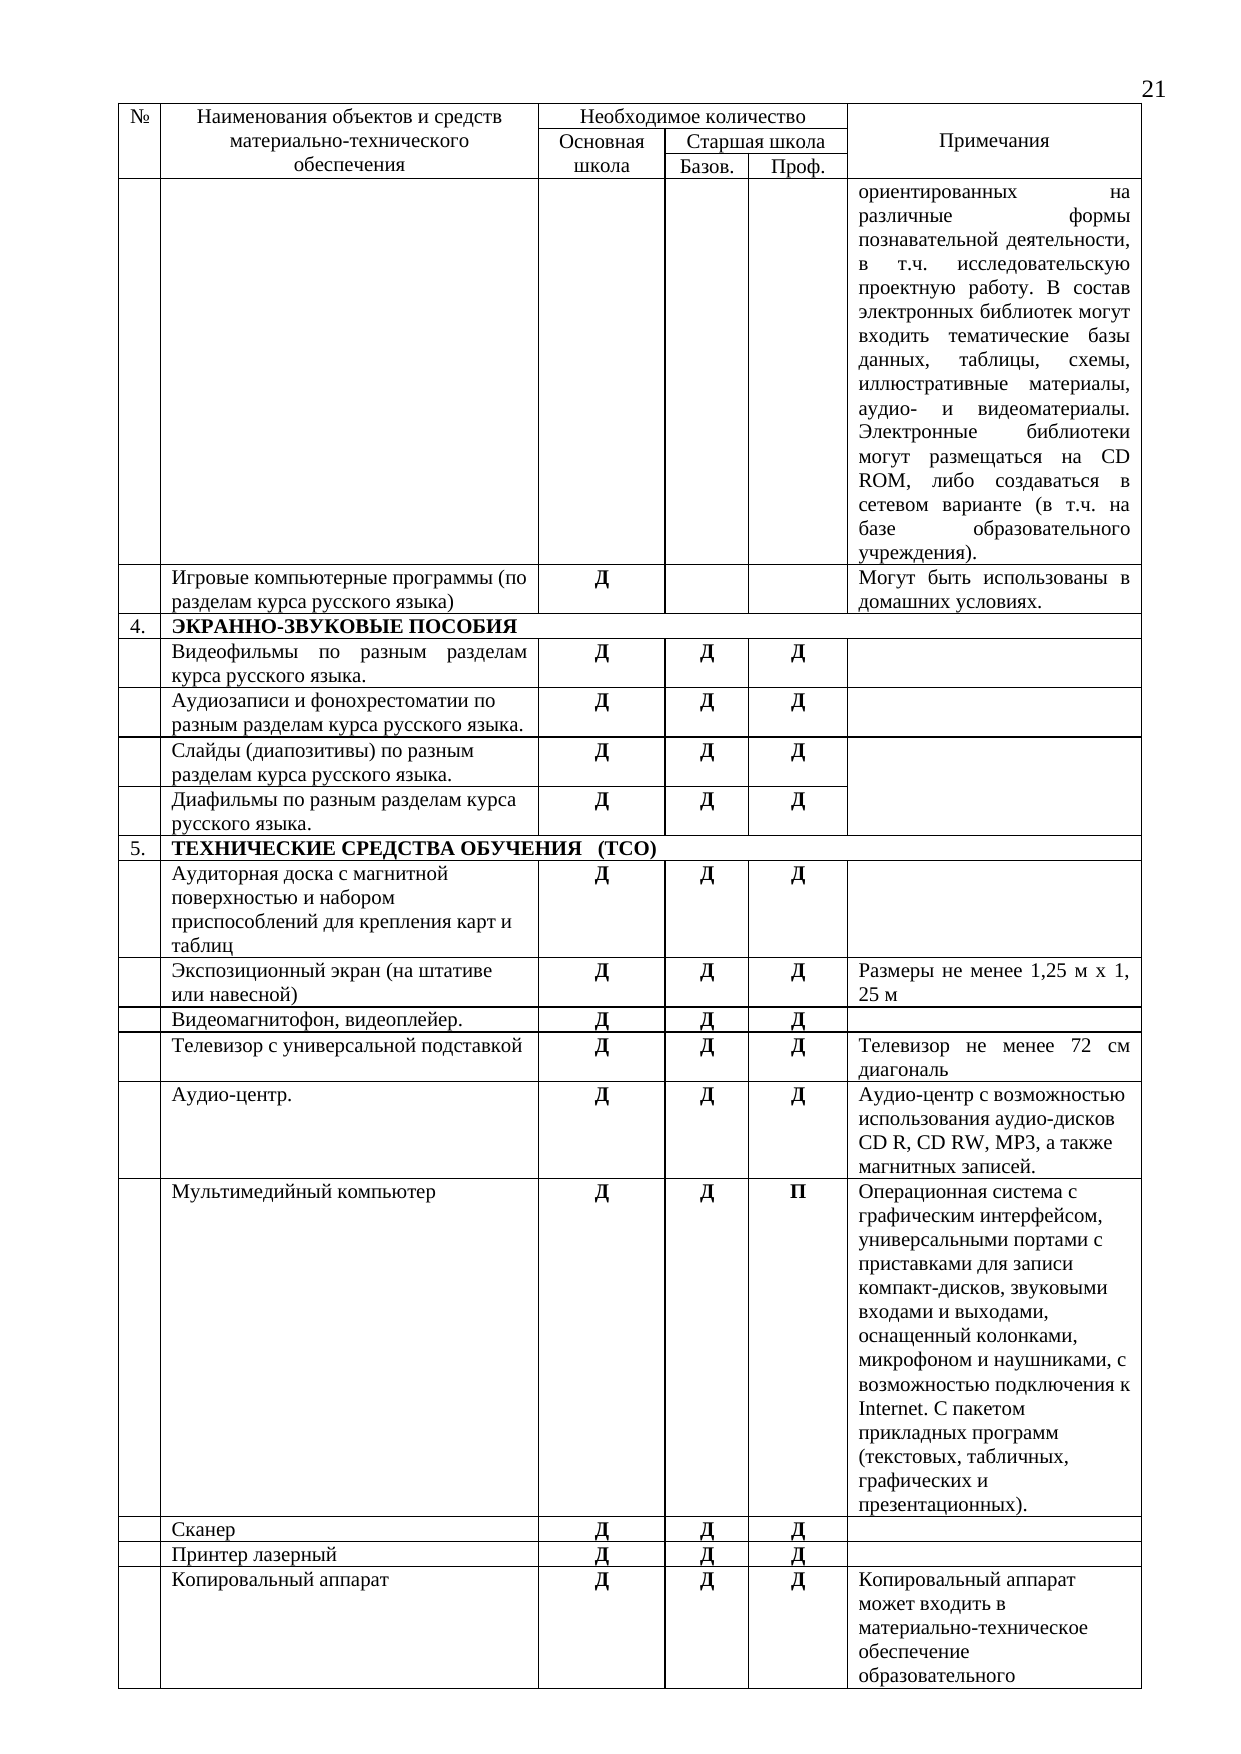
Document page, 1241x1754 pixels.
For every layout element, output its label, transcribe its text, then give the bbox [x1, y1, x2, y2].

table_cell Д [749, 861, 847, 957]
table_cell Аудио-центр с возможностью использования аудио-дисков CD R, CD RW, MP3, а также магнитных записей. [848, 1082, 1141, 1178]
table_cell [119, 688, 160, 736]
table_header Примечания [848, 104, 1141, 178]
table_cell Могут быть использованы в домашних условиях. [848, 565, 1141, 613]
table_cell Слайды (диапозитивы) по разным разделам курса русского языка. [161, 738, 538, 786]
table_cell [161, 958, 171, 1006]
table_cell Аудио-центр. [161, 1082, 538, 1178]
table_cell Д [666, 958, 748, 1006]
table_cell Д [666, 639, 748, 687]
table_cell Д [539, 1179, 664, 1516]
table_cell [119, 738, 160, 786]
table_cell [848, 639, 1141, 687]
table_cell [119, 861, 160, 957]
table_cell Д [539, 958, 664, 1006]
table_cell Операционная система с графическим интерфейсом, универсальными портами с приставками для записи компакт-дисков, звуковыми входами и выходами, оснащенный колонками, микрофоном и наушниками, с возможностью подключения к Internet. С пакетом прикладных программ (текстовых, табличных, графических и презентационных). [848, 1179, 1141, 1516]
table_cell [119, 1179, 160, 1516]
table_cell Д [749, 738, 847, 786]
table_cell Д [539, 738, 664, 786]
table_cell Телевизор с универсальной подставкой [161, 1033, 538, 1081]
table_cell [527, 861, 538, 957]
table_cell [119, 1517, 160, 1541]
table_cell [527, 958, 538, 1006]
table_cell Д [749, 179, 847, 564]
table_cell Д [666, 1033, 748, 1081]
table_cell Д [539, 1082, 664, 1178]
table_cell Копировальный аппарат [161, 1567, 538, 1687]
table_cell Д [749, 1008, 847, 1031]
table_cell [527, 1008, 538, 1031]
table_cell [848, 1542, 1141, 1566]
table_cell Принтер лазерный [161, 1542, 538, 1566]
table_cell Размеры не менее 1,25 м х 1, 25 м [848, 958, 1141, 1006]
table_cell Д [749, 958, 847, 1006]
table_cell Д [539, 688, 664, 736]
table_cell Аудиозаписи и фонохрестоматии по разным разделам курса русского языка. [161, 688, 538, 736]
table_cell Видеофильмы по разным разделам курса русского языка. [161, 639, 538, 687]
table_cell Д [666, 738, 748, 786]
table_cell Д [666, 1082, 748, 1178]
table_cell [749, 565, 847, 613]
table_cell Д [749, 787, 847, 835]
table_cell Д [666, 861, 748, 957]
table_cell [119, 565, 160, 613]
table_cell [119, 787, 160, 835]
table_cell Д [539, 1008, 664, 1031]
table_cell [848, 1008, 1141, 1031]
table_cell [848, 1567, 1141, 1687]
table_cell Д [539, 1567, 664, 1687]
table_cell Д [539, 179, 664, 564]
table_cell Игровые компьютерные программы (по разделам курса русского языка) [161, 565, 538, 613]
table_cell [119, 958, 160, 1006]
table_cell Проф. [749, 154, 847, 178]
table_cell [119, 1542, 160, 1566]
table_cell Д [666, 1517, 748, 1541]
table_cell Д [539, 787, 664, 835]
table_cell Д [666, 1008, 748, 1031]
table_cell Д [539, 861, 664, 957]
table_header Необходимое количество [539, 104, 847, 128]
table_cell [119, 179, 160, 564]
table_cell Телевизор не менее 72 см диагональ [848, 1033, 1141, 1081]
table_cell Д [749, 1517, 847, 1541]
table_cell Д [666, 787, 748, 835]
table_cell Д [666, 1542, 748, 1566]
table_cell Д [749, 1542, 847, 1566]
table_cell П [749, 1179, 847, 1516]
table_cell Мультимедийный компьютер [161, 1179, 538, 1516]
table_cell Старшая школа [666, 129, 847, 153]
table_cell Д [539, 565, 664, 613]
table_cell Диафильмы по разным разделам курса русского языка. [161, 787, 538, 835]
table_cell Д [539, 639, 664, 687]
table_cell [848, 179, 1141, 564]
table_header Наименования объектов и средств материально-технического обеспечения [161, 104, 538, 178]
table_cell [119, 1008, 160, 1031]
table_cell Д [539, 1033, 664, 1081]
table_cell Технические средства обучения (ТСО) [161, 836, 1141, 860]
table_cell Основная школа [539, 129, 664, 178]
table_cell Д [666, 1179, 748, 1516]
table_cell [666, 565, 748, 613]
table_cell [161, 179, 538, 564]
table_cell Д [749, 1082, 847, 1178]
table_cell [848, 738, 1141, 835]
table_cell [119, 639, 160, 687]
table_cell Д [666, 688, 748, 736]
table_cell [848, 861, 1141, 957]
table_cell [119, 1033, 160, 1081]
table_cell [848, 688, 1141, 736]
table_cell Д [749, 639, 847, 687]
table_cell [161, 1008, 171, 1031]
table_cell Базов. [666, 154, 748, 178]
table_header № [119, 104, 160, 178]
table_cell Д [666, 1567, 748, 1687]
table_cell Экранно-звуковые пособия [161, 614, 1141, 638]
table_cell Д [539, 1542, 664, 1566]
table_cell [848, 1517, 1141, 1541]
table_cell Д [539, 1517, 664, 1541]
table_cell Д [749, 688, 847, 736]
table_cell Д [749, 1567, 847, 1687]
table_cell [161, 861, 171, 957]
table_cell Д [749, 1033, 847, 1081]
table_cell Сканер [161, 1517, 538, 1541]
table_cell Д [666, 179, 748, 564]
table_cell [119, 1567, 160, 1687]
table_cell 4. [119, 614, 160, 638]
table_cell 5. [119, 836, 160, 860]
table_cell [119, 1082, 160, 1178]
